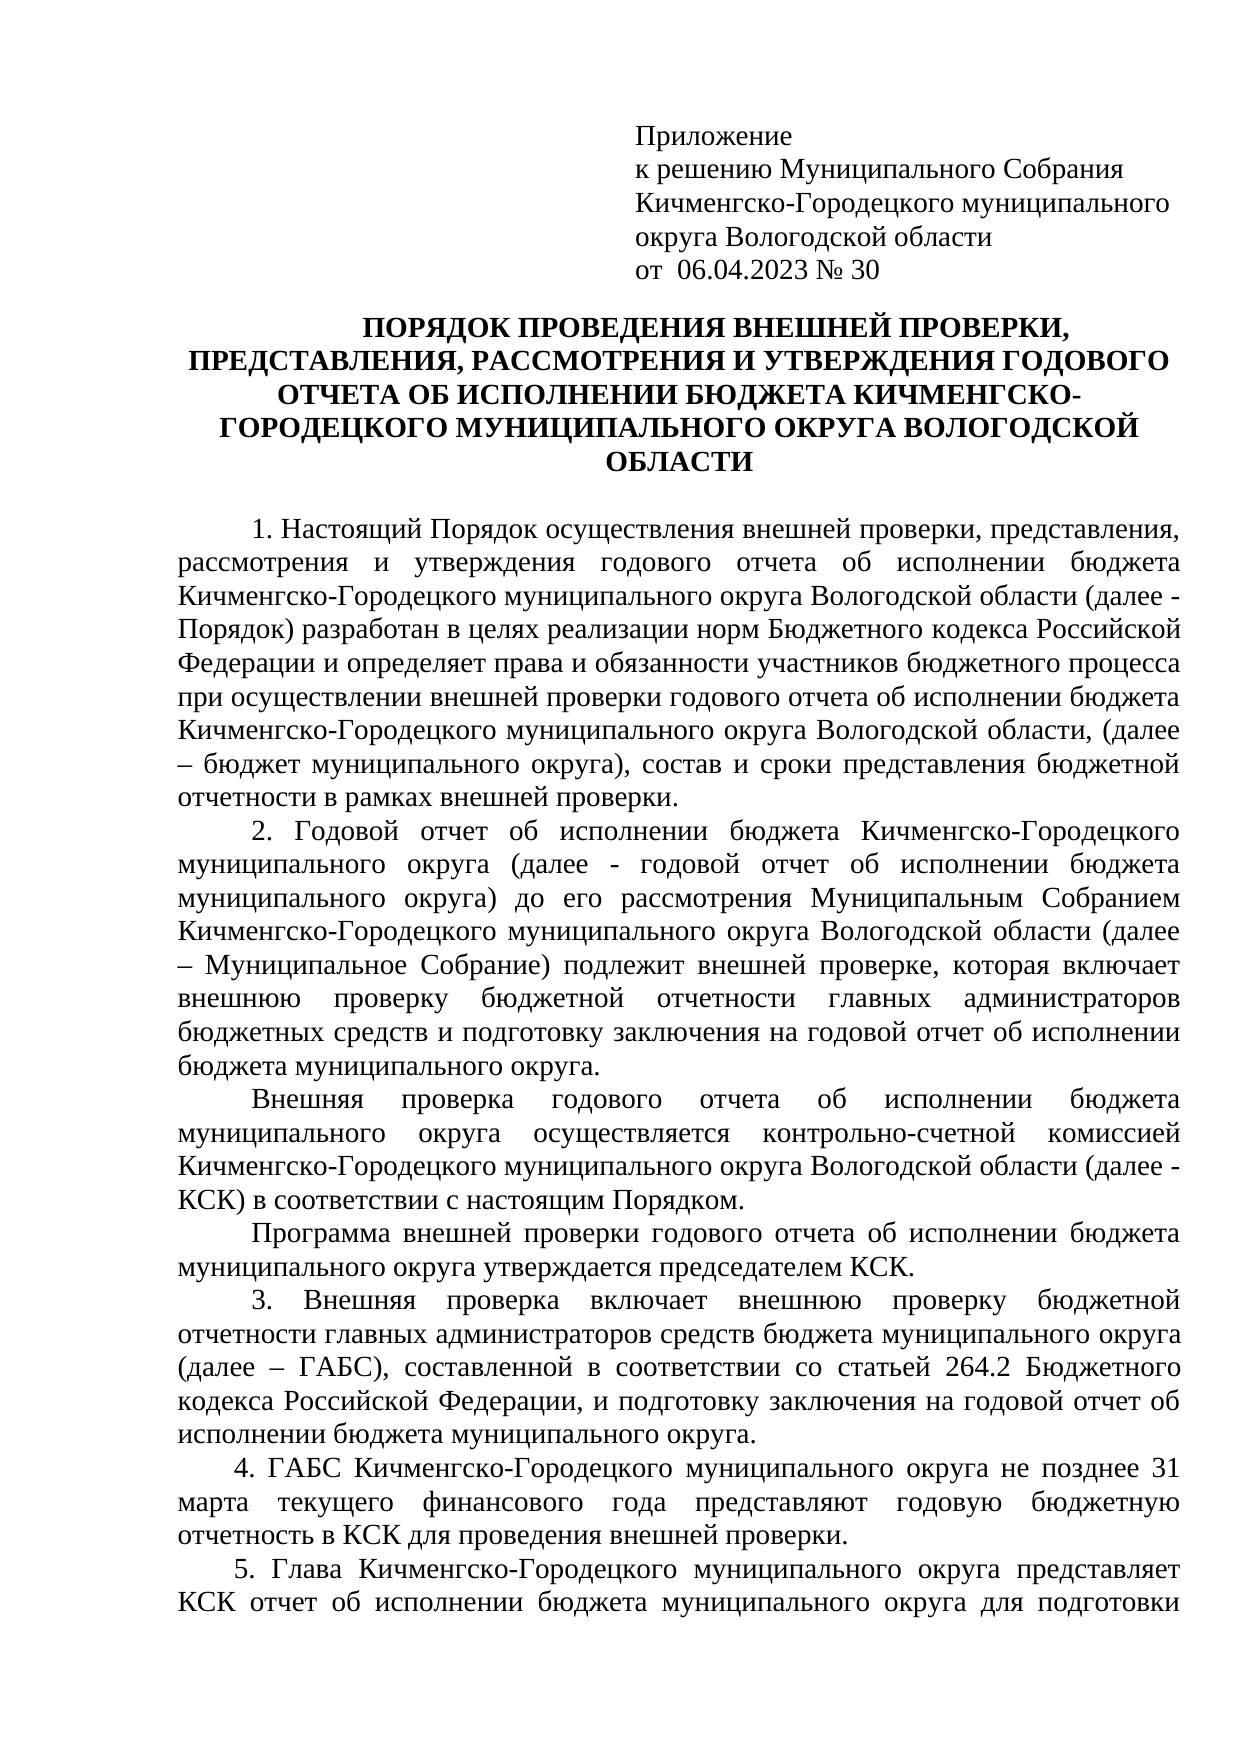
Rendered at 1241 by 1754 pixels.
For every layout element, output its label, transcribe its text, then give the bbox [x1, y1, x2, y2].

text 4. ГАБС Кичменгско-Городецкого муниципального округа не позднее 31 марта текущего финансового года представляют годовую бюджетную отчетность в КСК для проведения внешней проверки. [177, 1450, 1181, 1551]
text к решению Муниципального Собрания Кичменгско-Городецкого муниципального округа Вологодской области [635, 152, 1181, 252]
text от 06.04.2023 № 30 [635, 252, 1181, 286]
text Внешняя проверка годового отчета об исполнении бюджета муниципального округа осуществляется контрольно-счетной комиссией Кичменгско-Городецкого муниципального округа Вологодской области (далее - КСК) в соответствии с настоящим Порядком. [177, 1081, 1181, 1215]
text 2. Годовой отчет об исполнении бюджета Кичменгско-Городецкого муниципального округа (далее - годовой отчет об исполнении бюджета муниципального округа) до его рассмотрения Муниципальным Собранием Кичменгско-Городецкого муниципального округа Вологодской области (далее – Муниципальное Собрание) подлежит внешней проверке, которая включает внешнюю проверку бюджетной отчетности главных администраторов бюджетных средств и подготовку заключения на годовой отчет об исполнении бюджета муниципального округа. [177, 813, 1181, 1081]
text 1. Настоящий Порядок осуществления внешней проверки, представления, рассмотрения и утверждения годового отчета об исполнении бюджета Кичменгско-Городецкого муниципального округа Вологодской области (далее - Порядок) разработан в целях реализации норм Бюджетного кодекса Российской Федерации и определяет права и обязанности участников бюджетного процесса при осуществлении внешней проверки годового отчета об исполнении бюджета Кичменгско-Городецкого муниципального округа Вологодской области, (далее – бюджет муниципального округа), состав и сроки представления бюджетной отчетности в рамках внешней проверки. [177, 511, 1181, 813]
title ПОРЯДОК ПРОВЕДЕНИЯ ВНЕШНЕЙ ПРОВЕРКИ, ПРЕДСТАВЛЕНИЯ, РАССМОТРЕНИЯ И УТВЕРЖДЕНИЯ ГОДОВОГО ОТЧЕТА ОБ ИСПОЛНЕНИИ БЮДЖЕТА КИЧМЕНГСКО-ГОРОДЕЦКОГО МУНИЦИПАЛЬНОГО ОКРУГА ВОЛОГОДСКОЙ ОБЛАСТИ [177, 310, 1181, 477]
text 3. Внешняя проверка включает внешнюю проверку бюджетной отчетности главных администраторов средств бюджета муниципального округа (далее – ГАБС), составленной в соответствии со статьей 264.2 Бюджетного кодекса Российской Федерации, и подготовку заключения на годовой отчет об исполнении бюджета муниципального округа. [177, 1282, 1181, 1450]
text Приложение [635, 118, 1181, 152]
text Программа внешней проверки годового отчета об исполнении бюджета муниципального округа утверждается председателем КСК. [177, 1215, 1181, 1282]
